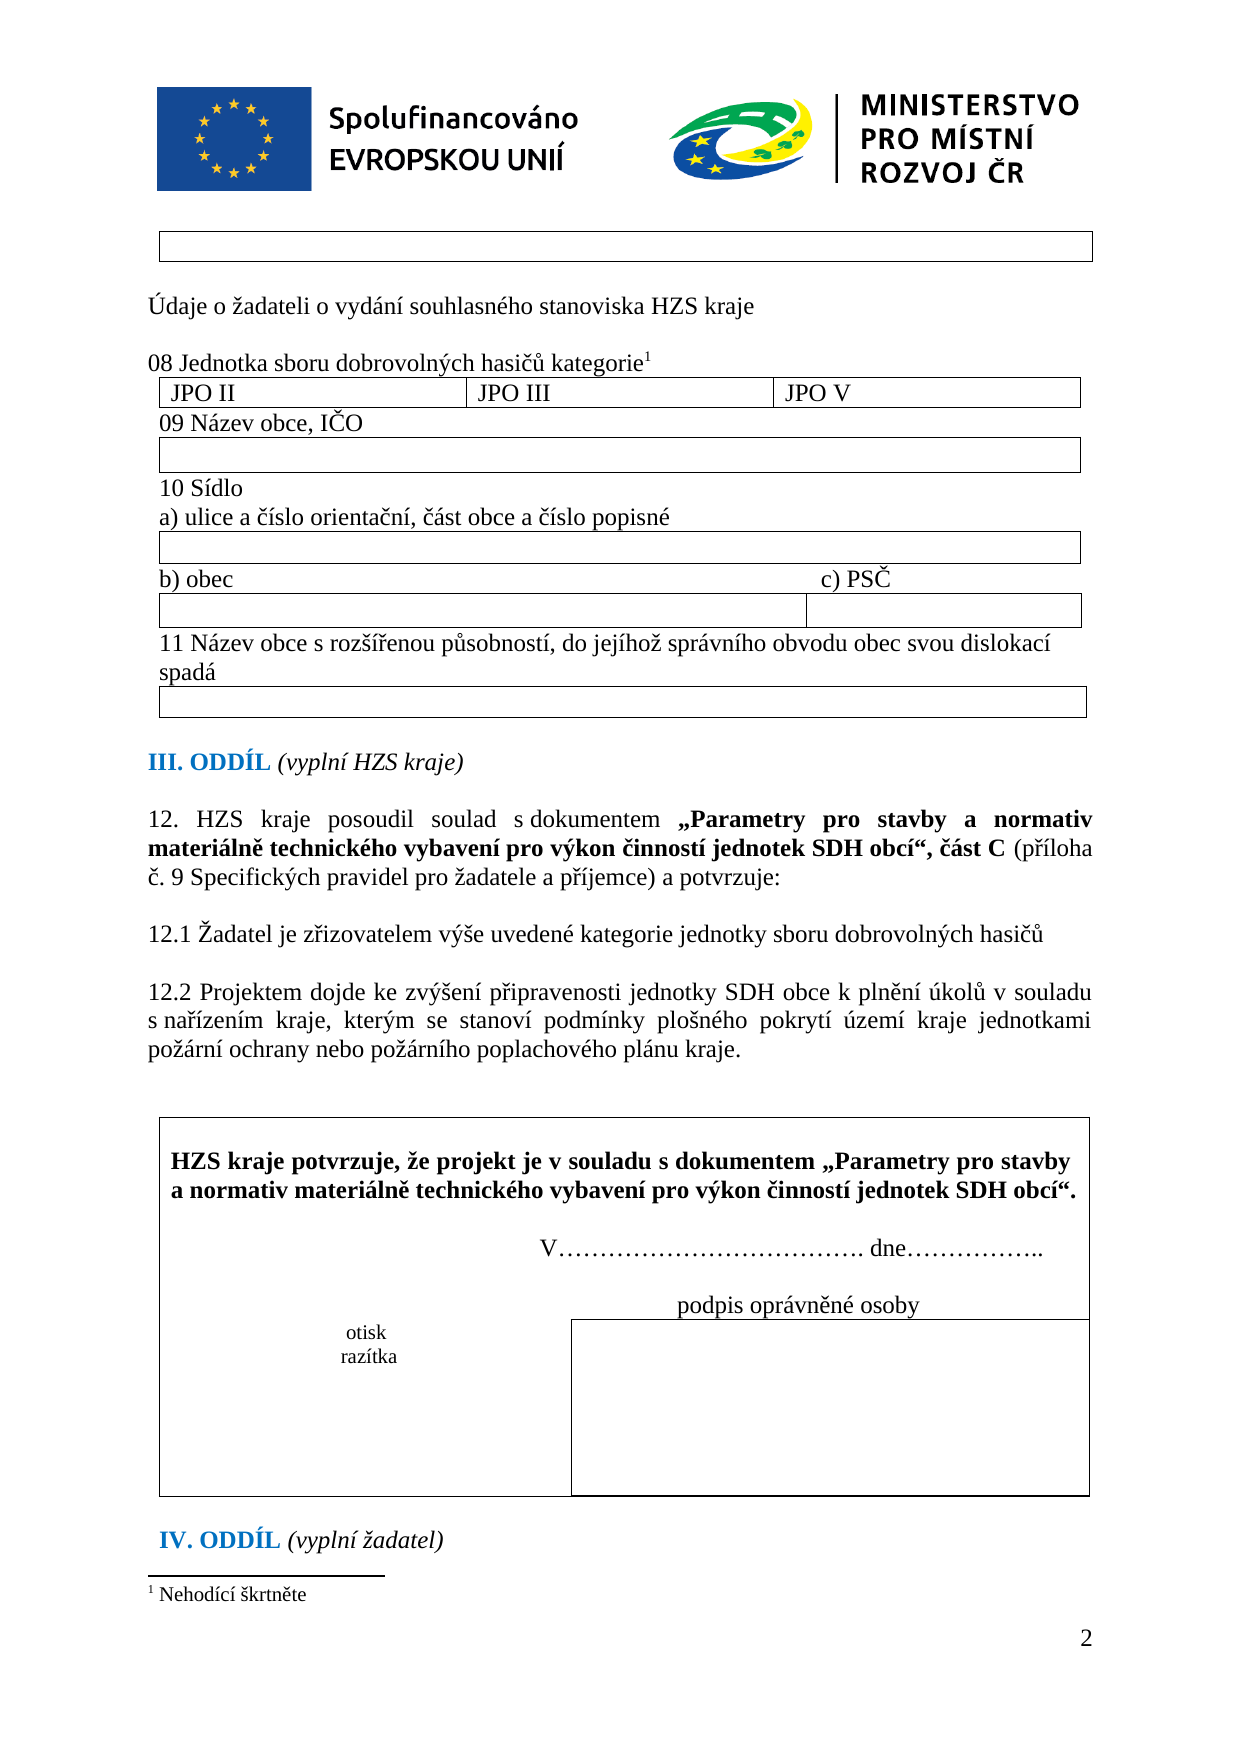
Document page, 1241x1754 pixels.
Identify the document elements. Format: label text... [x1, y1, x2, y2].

table_header [160, 232, 1092, 261]
table_header 09 Název obce, IČO 10 Sídlo a) ulice a číslo orientační, část obce a číslo popisné b) obec c) PSČ 11 Název obce s rozšířenou působností, do jejíhož správního obvodu obec svou dislokací spadá [148, 377, 1093, 718]
picture [147, 73, 1093, 203]
table_header IV. ODDÍL (vyplní žadatel) [148, 1117, 1093, 1554]
text 08 Jednotka sboru dobrovolných hasičů kategorie [148, 348, 1093, 377]
text 12.2 Projektem dojde ke zvýšení připravenosti jednotky SDH obce k plnění úkolů v souladu s nařízením kraje, kterým se stanoví podmínky plošného pokrytí území kraje jednotkami požární ochrany nebo požárního poplachového plánu kraje. [148, 977, 1093, 1063]
text Údaje o žadateli o vydání souhlasného stanoviska HZS kraje [148, 291, 1093, 319]
text III. ODDÍL (vyplní HZS kraje) [148, 747, 1093, 775]
text 12. HZS kraje posoudil soulad s dokumentem „Parametry pro stavby a normativ materiálně technického vybavení pro výkon činností jednotek SDH obcí“, část C (příloha č. 9 Specifických pravidel pro žadatele a příjemce) a potvrzuje: [148, 804, 1093, 890]
text 12.1 Žadatel je zřizovatelem výše uvedené kategorie jednotky sboru dobrovolných hasičů [148, 919, 1093, 948]
